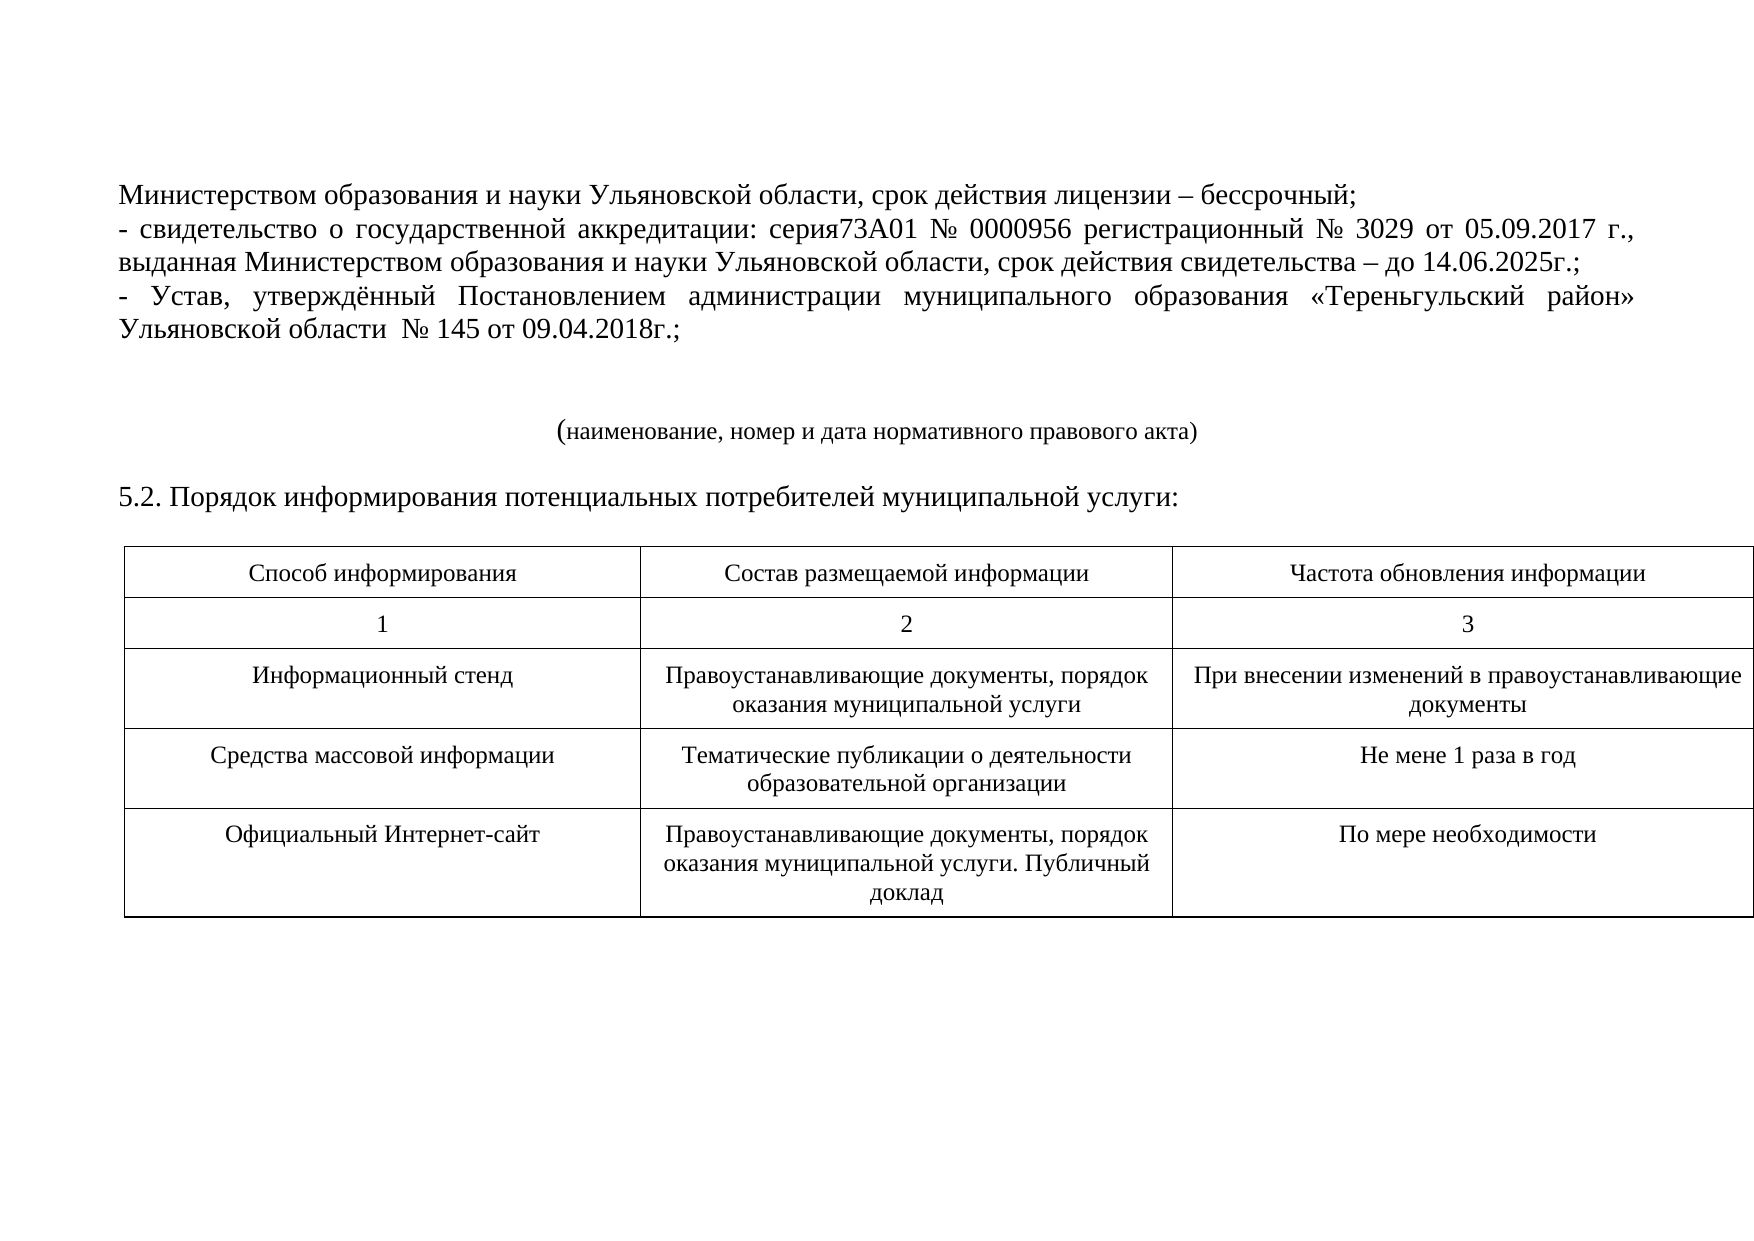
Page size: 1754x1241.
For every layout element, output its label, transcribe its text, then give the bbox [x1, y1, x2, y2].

table_cell По мере необходимости [1173, 809, 1753, 916]
table_header Состав размещаемой информации [641, 547, 1172, 597]
text - Устав, утверждённый Постановлением администрации муниципального образования «Тереньгульский район» Ульяновской области № 145 от 09.04.2018г.; [118, 278, 1636, 345]
table_cell Официальный Интернет-сайт [125, 809, 640, 916]
table_cell При внесении изменений в правоустанавливающие документы [1173, 649, 1753, 728]
table_cell 2 [641, 598, 1172, 648]
text - свидетельство о государственной аккредитации: серия73А01 № 0000956 регистрационный № 3029 от 05.09.2017 г., выданная Министерством образования и науки Ульяновской области, срок действия свидетельства – до 14.06.2025г.; [118, 211, 1636, 278]
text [118, 177, 1636, 211]
table_cell Тематические публикации о деятельности образовательной организации [641, 729, 1172, 808]
table_cell 3 [1173, 598, 1753, 648]
table_cell Информационный стенд [125, 649, 640, 728]
table_cell 1 [125, 598, 640, 648]
table_cell Правоустанавливающие документы, порядок оказания муниципальной услуги [641, 649, 1172, 728]
table_header Частота обновления информации [1173, 547, 1753, 597]
table_header Способ информирования [125, 547, 640, 597]
table_cell Не мене 1 раза в год [1173, 729, 1753, 808]
text 5.2. Порядок информирования потенциальных потребителей муниципальной услуги: [118, 479, 1636, 513]
table_cell Правоустанавливающие документы, порядок оказания муниципальной услуги. Публичный доклад [641, 809, 1172, 916]
text (наименование, номер и дата нормативного правового акта) [118, 412, 1636, 446]
table_cell Средства массовой информации [125, 729, 640, 808]
